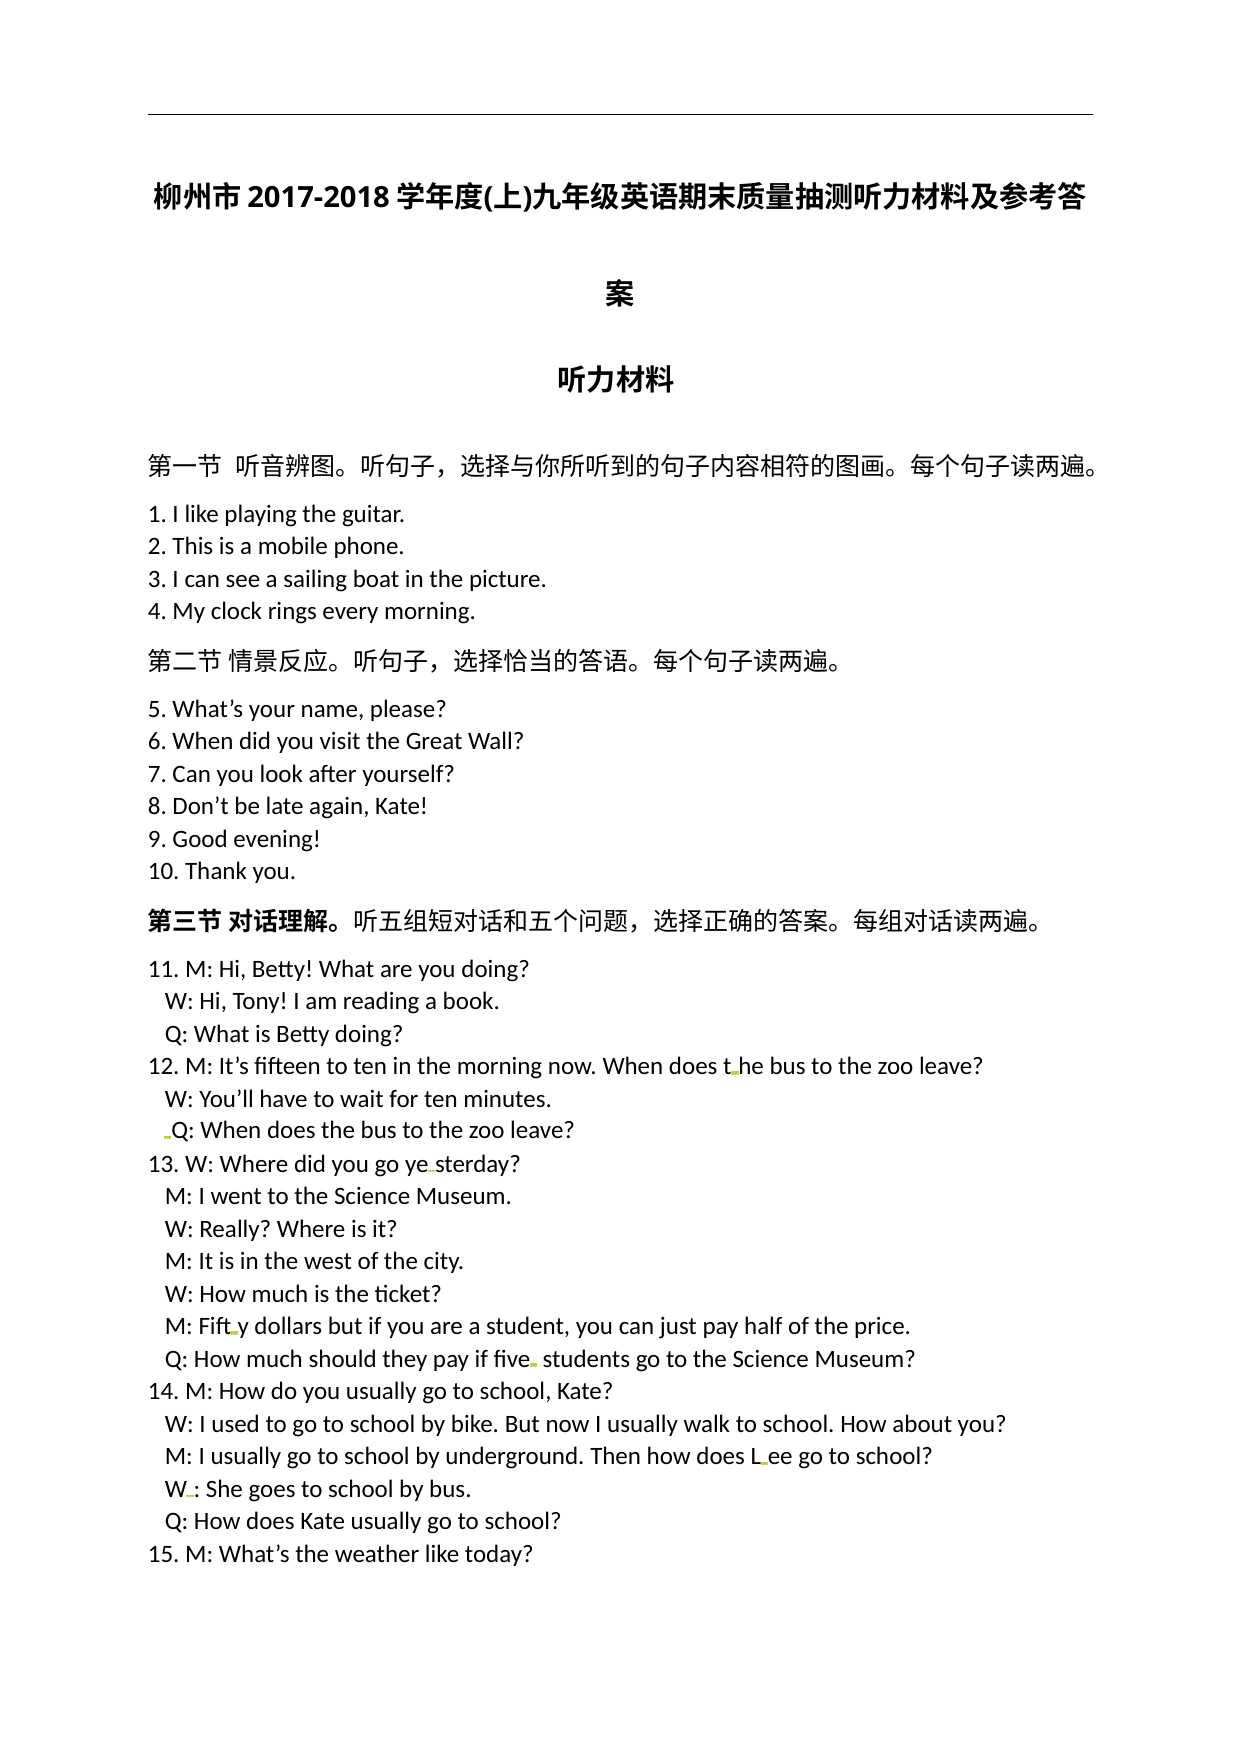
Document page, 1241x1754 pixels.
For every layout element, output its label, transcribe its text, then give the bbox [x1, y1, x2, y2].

text M: Fifty dollars but if you are a student, you can just pay half of the price. [148, 1309, 1093, 1342]
text Q: How much should they pay if five students go to the Science Museum?[来源:学.科.网Z.X.X.K] [148, 1342, 1093, 1374]
text Q: What is Betty doing? [148, 1017, 1093, 1049]
text 10. Thank you. [148, 854, 1093, 887]
text 5. What’s your name, please? [148, 692, 1093, 724]
text W: I used to go to school by bike. But now I usually walk to school. How about you? [148, 1407, 1093, 1439]
text 1. I like playing the guitar. [148, 497, 1093, 529]
text 13. W: Where did you go yesterday? [148, 1147, 1093, 1179]
text 柳州市2017-2018学年度(上)九年级英语期末质量抽测听力材料及参考答案 [148, 162, 1093, 324]
text Q: How does Kate usually go to school? [148, 1504, 1093, 1537]
text 7. Can you look after yourself? [148, 757, 1093, 789]
text 9. Good evening! [148, 822, 1093, 854]
text 15. M: What’s the weather like today? [148, 1537, 1093, 1569]
text W: Hi, Tony! I am reading a book. [148, 984, 1093, 1017]
text 6. When did you visit the Great Wall? [148, 724, 1093, 757]
text M: I usually go to school by underground. Then how does Lee go to school? [148, 1439, 1093, 1472]
text 第二节 情景反应。听句子，选择恰当的答语。每个句子读两遍。 [148, 627, 1093, 692]
text M: I went to the Science Museum. [148, 1179, 1093, 1212]
text 4. My clock rings every morning. [148, 594, 1093, 627]
text 12. M: It’s fifteen to ten in the morning now. When does the bus to the zoo leave? [148, 1049, 1093, 1082]
text 8. Don’t be late again, Kate! [148, 789, 1093, 822]
text W: She goes to school by bus. [148, 1472, 1093, 1504]
list 听音辨图。听句子，选择与你所听到的句子内容相符的图画。每个句子读两遍。 [148, 432, 1093, 497]
text 3. I can see a sailing boat in the picture. [148, 562, 1093, 594]
text M: It is in the west of the city. [148, 1244, 1093, 1277]
text Q: When does the bus to the zoo leave? [148, 1114, 1093, 1147]
text 11. M: Hi, Betty! What are you doing? [148, 952, 1093, 984]
text 听力材料 [148, 346, 1093, 411]
text W: You’ll have to wait for ten minutes.[来源:学科网ZXXK] [148, 1082, 1093, 1114]
text 14. M: How do you usually go to school, Kate? [148, 1374, 1093, 1407]
text W: How much is the ticket? [148, 1277, 1093, 1309]
text W: Really? Where is it? [148, 1212, 1093, 1244]
text 2. This is a mobile phone. [148, 529, 1093, 562]
text 第三节 对话理解。听五组短对话和五个问题，选择正确的答案。每组对话读两遍。 [148, 887, 1093, 952]
